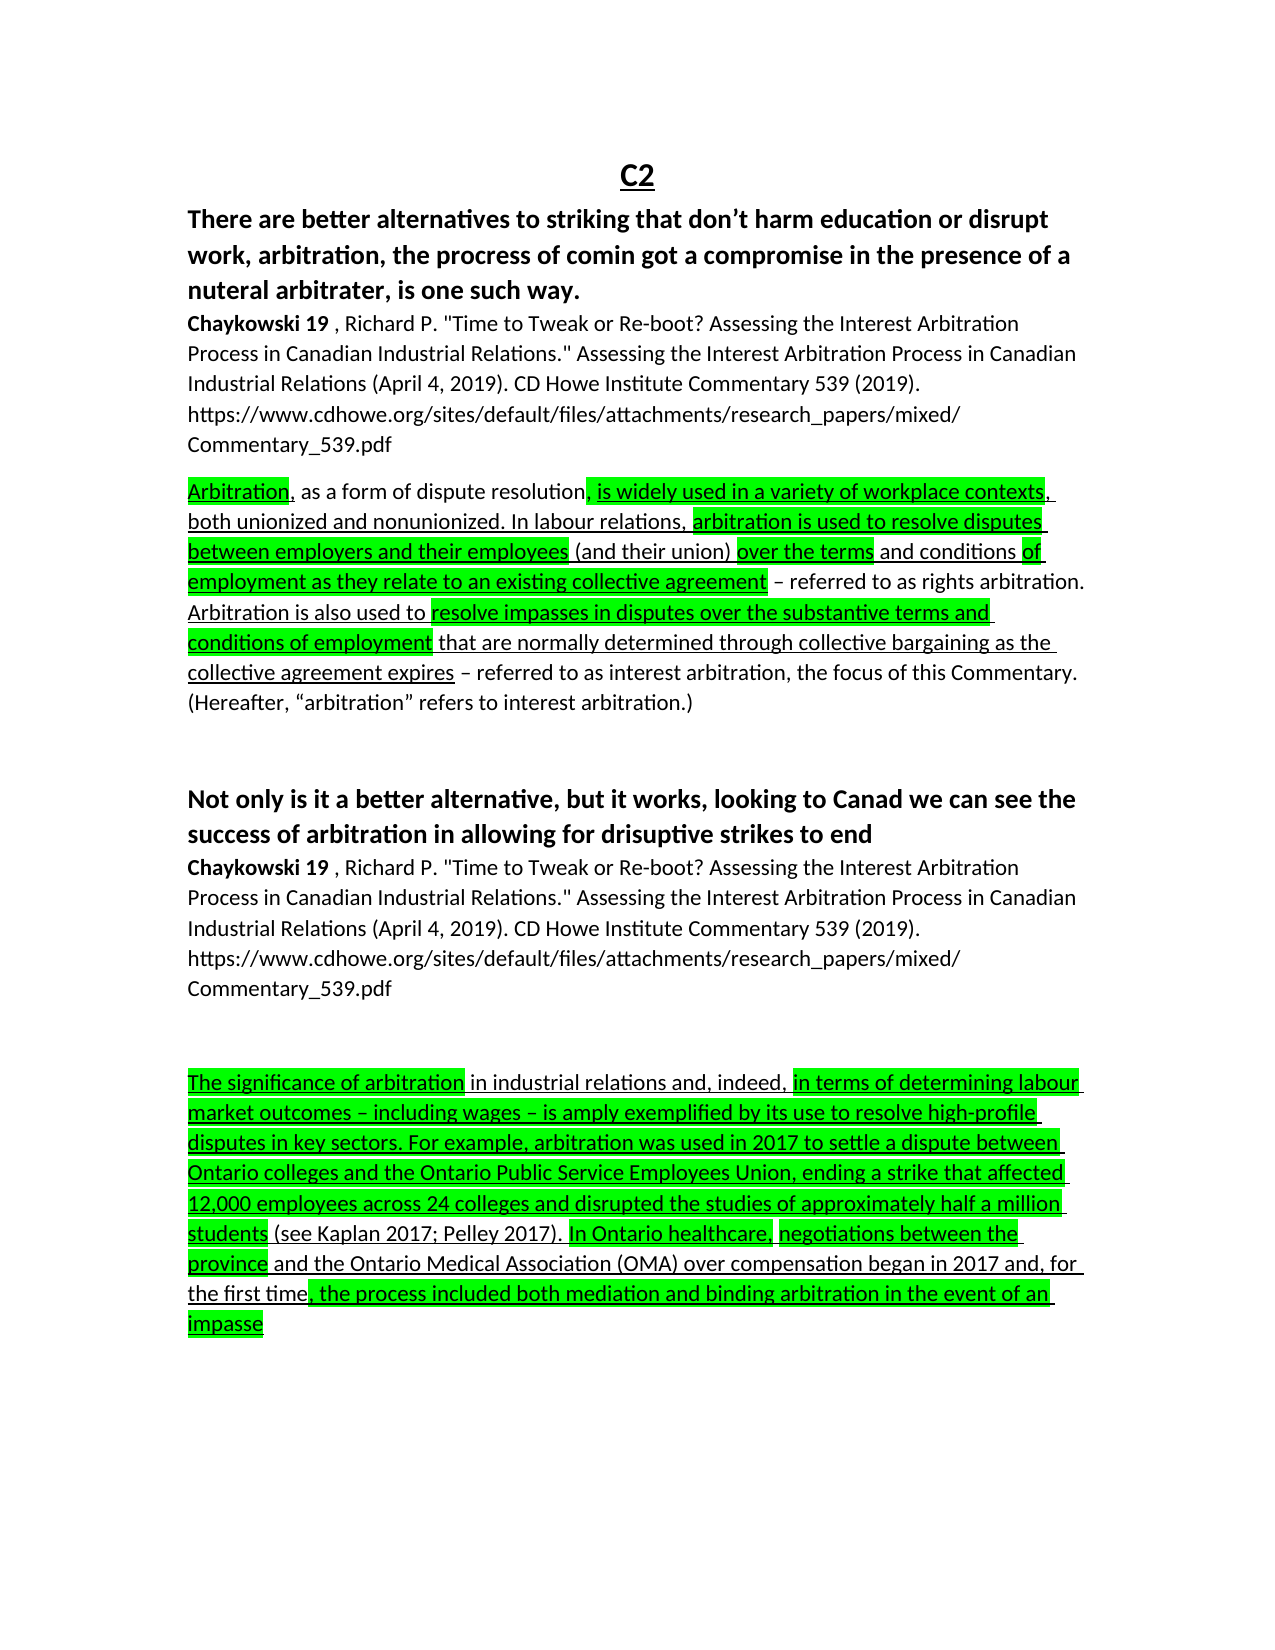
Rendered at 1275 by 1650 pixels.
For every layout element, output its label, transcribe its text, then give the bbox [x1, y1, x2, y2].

text Chaykowski 19 , Richard P. "Time to Tweak or Re-boot? Assessing the Interest Arbitration Process in Canadian Industrial Relations." Assessing the Interest Arbitration Process in Canadian Industrial Relations (April 4, 2019). CD Howe Institute Commentary 539 (2019). https://www.cdhowe.org/sites/default/files/attachments/research_papers/mixed/Commentary_539.pdf [187, 853, 1087, 1002]
text Arbitration, as a form of dispute resolution, is widely used in a variety of workplace contexts, both unionized and nonunionized. In labour relations, arbitration is used to resolve disputes between employers and their employees (and their union) over the terms and conditions of employment as they relate to an existing collective agreement – referred to as rights arbitration. Arbitration is also used to resolve impasses in disputes over the substantive terms and conditions of employment that are normally determined through collective bargaining as the collective agreement expires – referred to as interest arbitration, the focus of this Commentary. (Hereafter, “arbitration” refers to interest arbitration.) [187, 477, 1087, 716]
subtitle C2 [187, 154, 1087, 195]
text The significance of arbitration in industrial relations and, indeed, in terms of determining labour market outcomes – including wages – is amply exemplified by its use to resolve high-profile disputes in key sectors. For example, arbitration was used in 2017 to settle a dispute between Ontario colleges and the Ontario Public Service Employees Union, ending a strike that affected 12,000 employees across 24 colleges and disrupted the studies of approximately half a million students (see Kaplan 2017; Pelley 2017). In Ontario healthcare, negotiations between the province and the Ontario Medical Association (OMA) over compensation began in 2017 and, for the first time, the process included both mediation and binding arbitration in the event of an impasse [187, 1068, 1087, 1338]
subtitle Not only is it a better alternative, but it works, looking to Canad we can see the success of arbitration in allowing for drisuptive strikes to end [187, 782, 1087, 851]
subtitle There are better alternatives to striking that don’t harm education or disrupt work, arbitration, the procress of comin got a compromise in the presence of a nuteral arbitrater, is one such way. [187, 202, 1087, 307]
text Chaykowski 19 , Richard P. "Time to Tweak or Re-boot? Assessing the Interest Arbitration Process in Canadian Industrial Relations." Assessing the Interest Arbitration Process in Canadian Industrial Relations (April 4, 2019). CD Howe Institute Commentary 539 (2019). https://www.cdhowe.org/sites/default/files/attachments/research_papers/mixed/Commentary_539.pdf [187, 309, 1087, 458]
